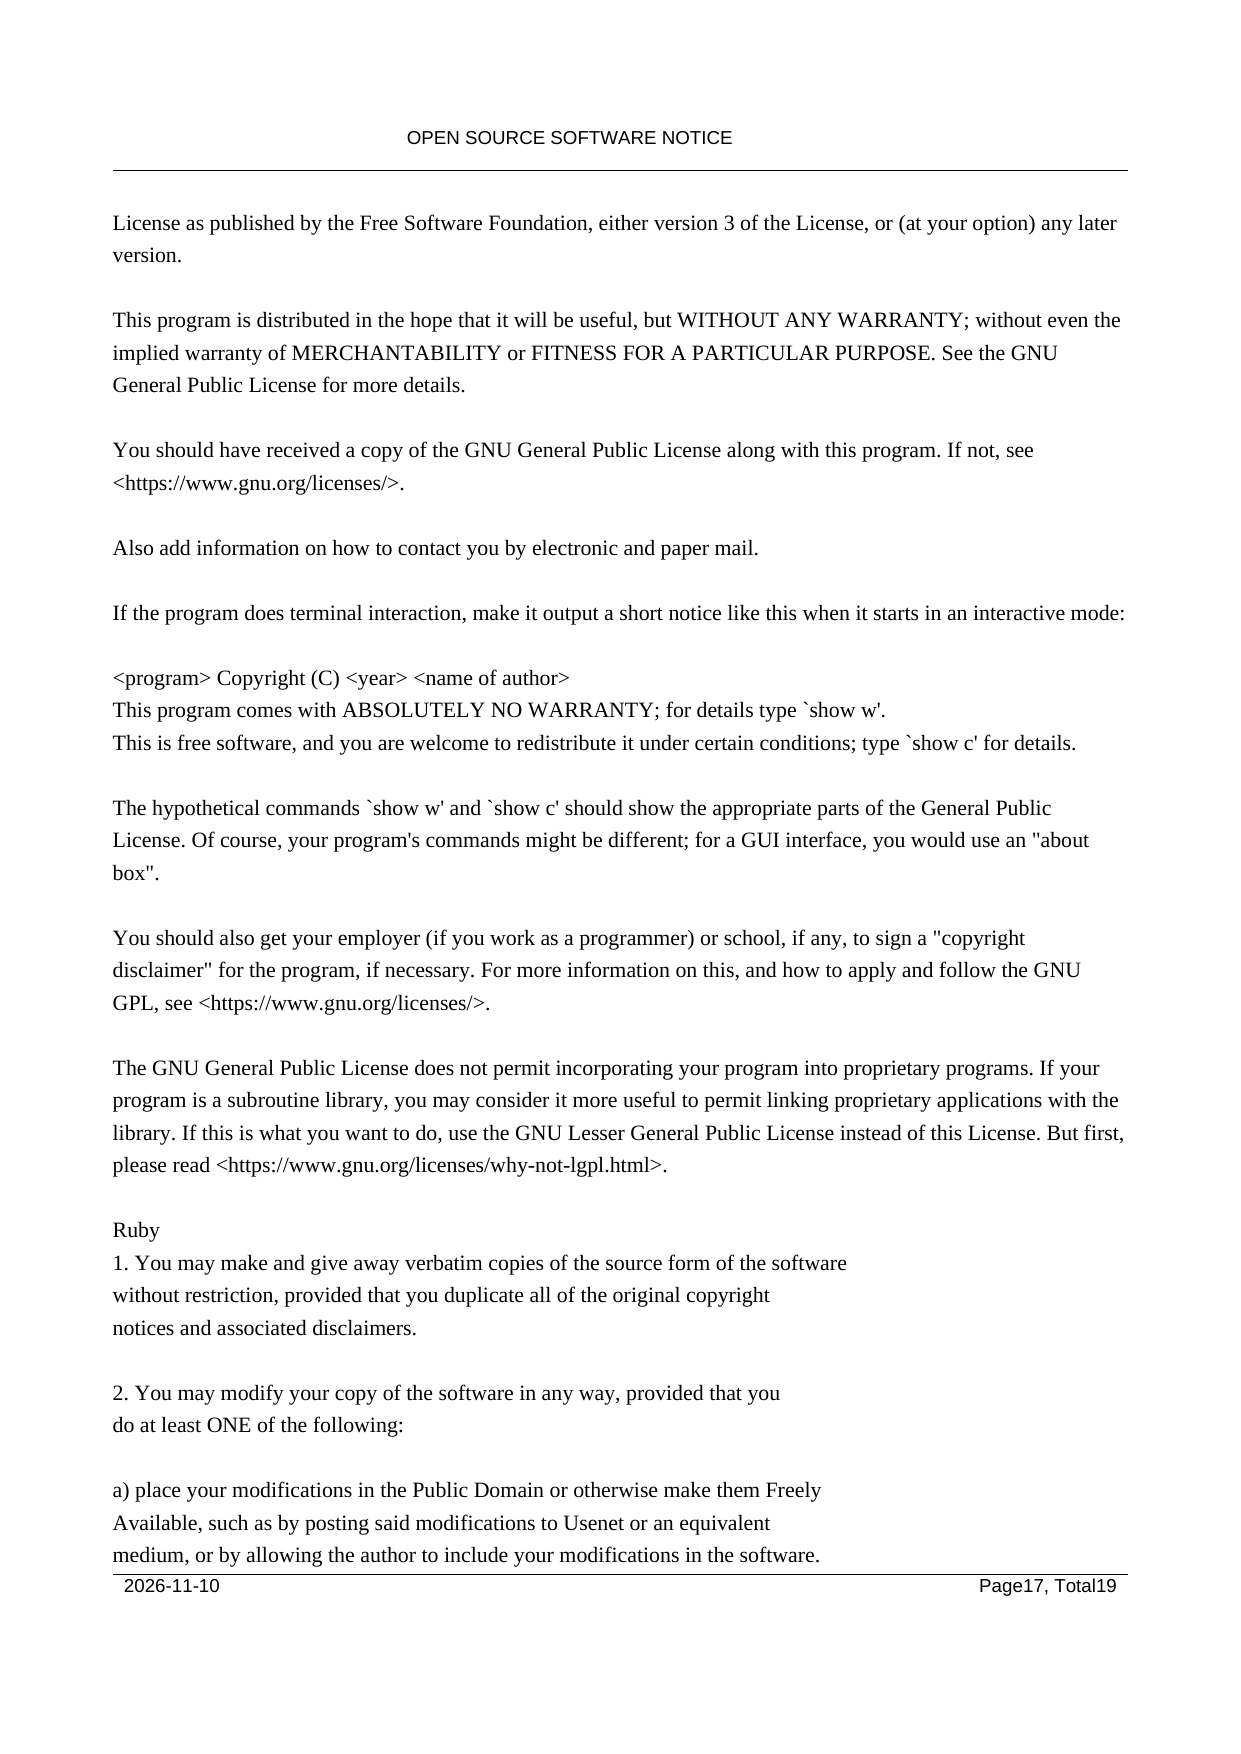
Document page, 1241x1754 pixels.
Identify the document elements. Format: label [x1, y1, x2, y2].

text [112, 206, 1128, 1571]
